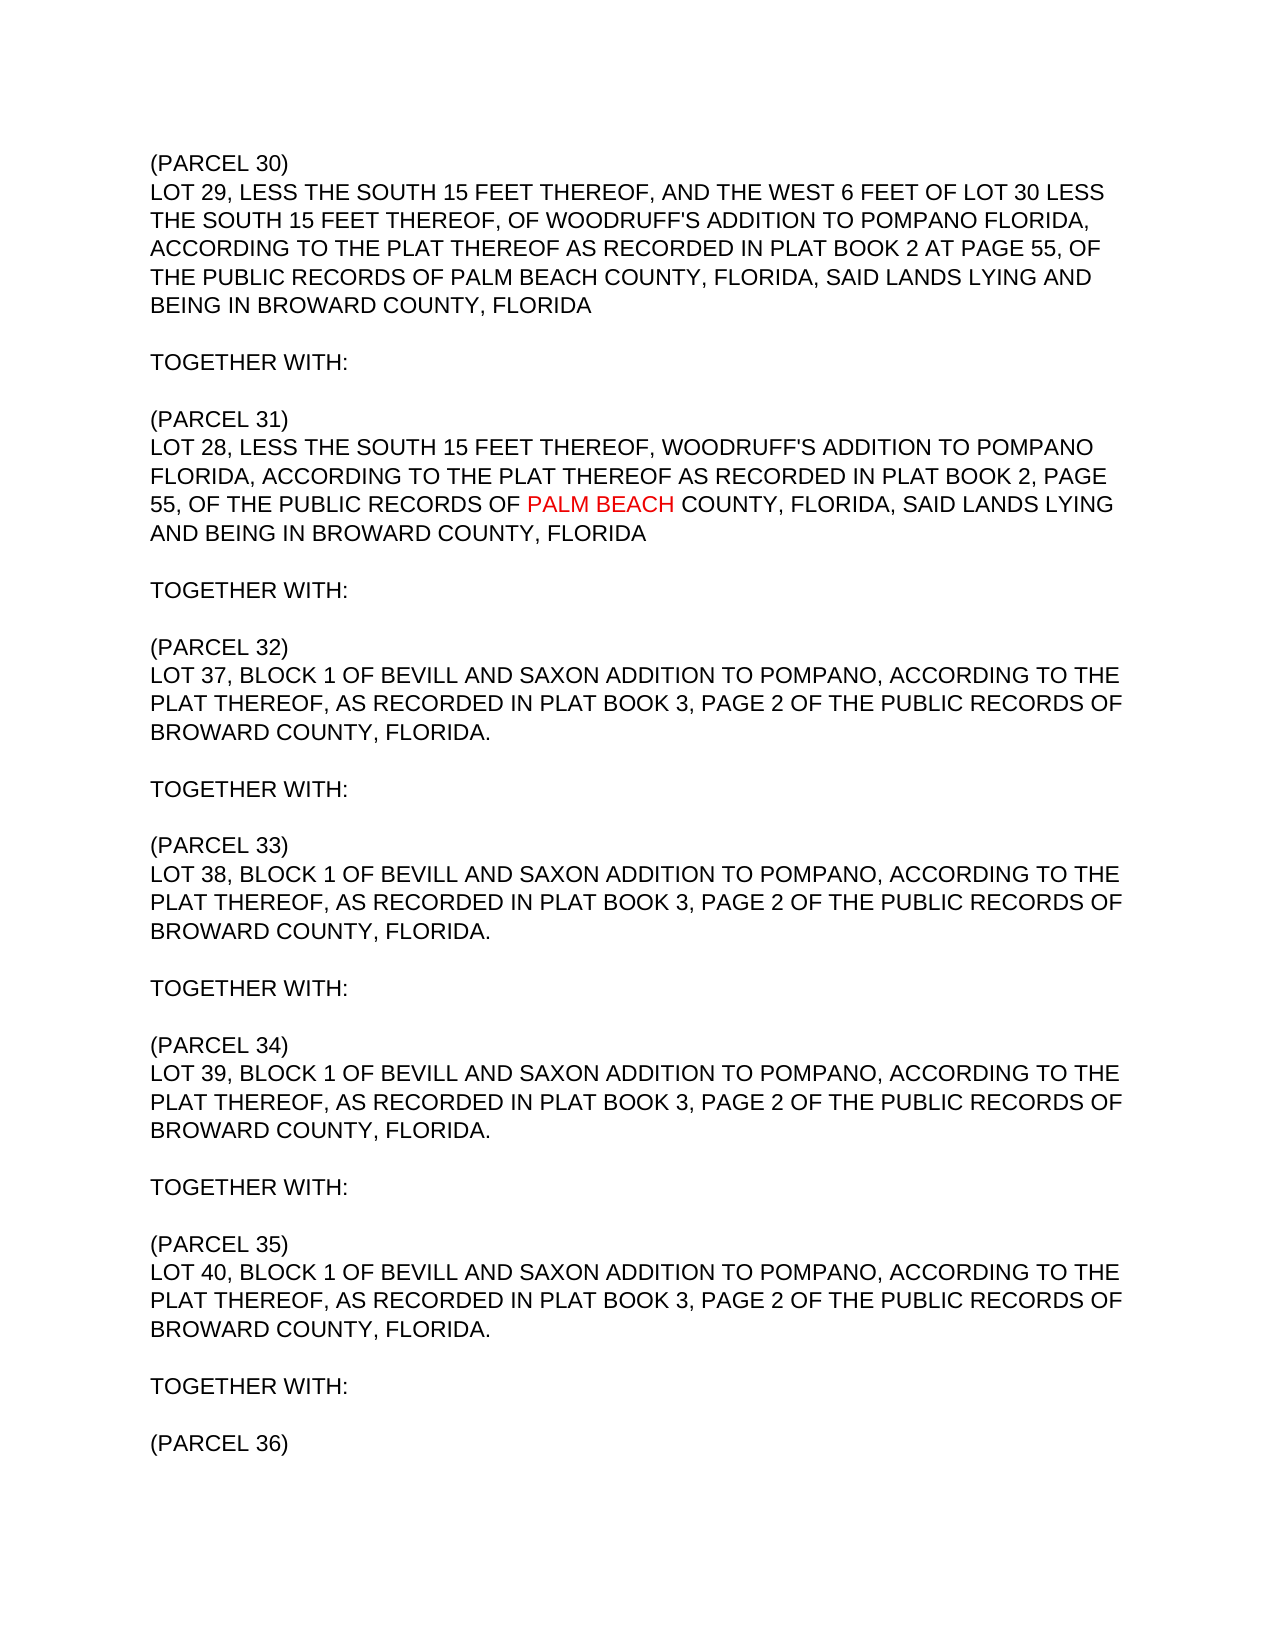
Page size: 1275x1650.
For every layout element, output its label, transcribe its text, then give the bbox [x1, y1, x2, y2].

text TOGETHER WITH: [150, 349, 1125, 375]
text TOGETHER WITH: [150, 1174, 1125, 1200]
text LOT 40, BLOCK 1 OF BEVILL AND SAXON ADDITION TO POMPANO, ACCORDING TO THE PLAT THEREOF, AS RECORDED IN PLAT BOOK 3, PAGE 2 OF THE PUBLIC RECORDS OF BROWARD COUNTY, FLORIDA. [150, 1259, 1125, 1342]
text TOGETHER WITH: [150, 1373, 1125, 1399]
text LOT 38, BLOCK 1 OF BEVILL AND SAXON ADDITION TO POMPANO, ACCORDING TO THE PLAT THEREOF, AS RECORDED IN PLAT BOOK 3, PAGE 2 OF THE PUBLIC RECORDS OF BROWARD COUNTY, FLORIDA. [150, 861, 1125, 944]
text (PARCEL 36) [150, 1430, 1125, 1456]
text (PARCEL 35) [150, 1231, 1125, 1257]
text LOT 29, LESS THE SOUTH 15 FEET THEREOF, AND THE WEST 6 FEET OF LOT 30 LESS THE SOUTH 15 FEET THEREOF, OF WOODRUFF'S ADDITION TO POMPANO FLORIDA, ACCORDING TO THE PLAT THEREOF AS RECORDED IN PLAT BOOK 2 AT PAGE 55, OF THE PUBLIC RECORDS OF PALM BEACH COUNTY, FLORIDA, SAID LANDS LYING AND BEING IN BROWARD COUNTY, FLORIDA [150, 178, 1125, 318]
text LOT 39, BLOCK 1 OF BEVILL AND SAXON ADDITION TO POMPANO, ACCORDING TO THE PLAT THEREOF, AS RECORDED IN PLAT BOOK 3, PAGE 2 OF THE PUBLIC RECORDS OF BROWARD COUNTY, FLORIDA. [150, 1060, 1125, 1143]
text (PARCEL 30) [150, 150, 1125, 176]
text LOT 28, LESS THE SOUTH 15 FEET THEREOF, WOODRUFF'S ADDITION TO POMPANO FLORIDA, ACCORDING TO THE PLAT THEREOF AS RECORDED IN PLAT BOOK 2, PAGE 55, OF THE PUBLIC RECORDS OF PALM BEACH COUNTY, FLORIDA, SAID LANDS LYING AND BEING IN BROWARD COUNTY, FLORIDA [150, 434, 1125, 546]
text (PARCEL 34) [150, 1032, 1125, 1058]
text (PARCEL 31) [150, 406, 1125, 432]
text (PARCEL 33) [150, 832, 1125, 859]
text TOGETHER WITH: [150, 776, 1125, 802]
text (PARCEL 32) [150, 633, 1125, 660]
text TOGETHER WITH: [150, 975, 1125, 1001]
text TOGETHER WITH: [150, 577, 1125, 603]
text LOT 37, BLOCK 1 OF BEVILL AND SAXON ADDITION TO POMPANO, ACCORDING TO THE PLAT THEREOF, AS RECORDED IN PLAT BOOK 3, PAGE 2 OF THE PUBLIC RECORDS OF BROWARD COUNTY, FLORIDA. [150, 662, 1125, 745]
